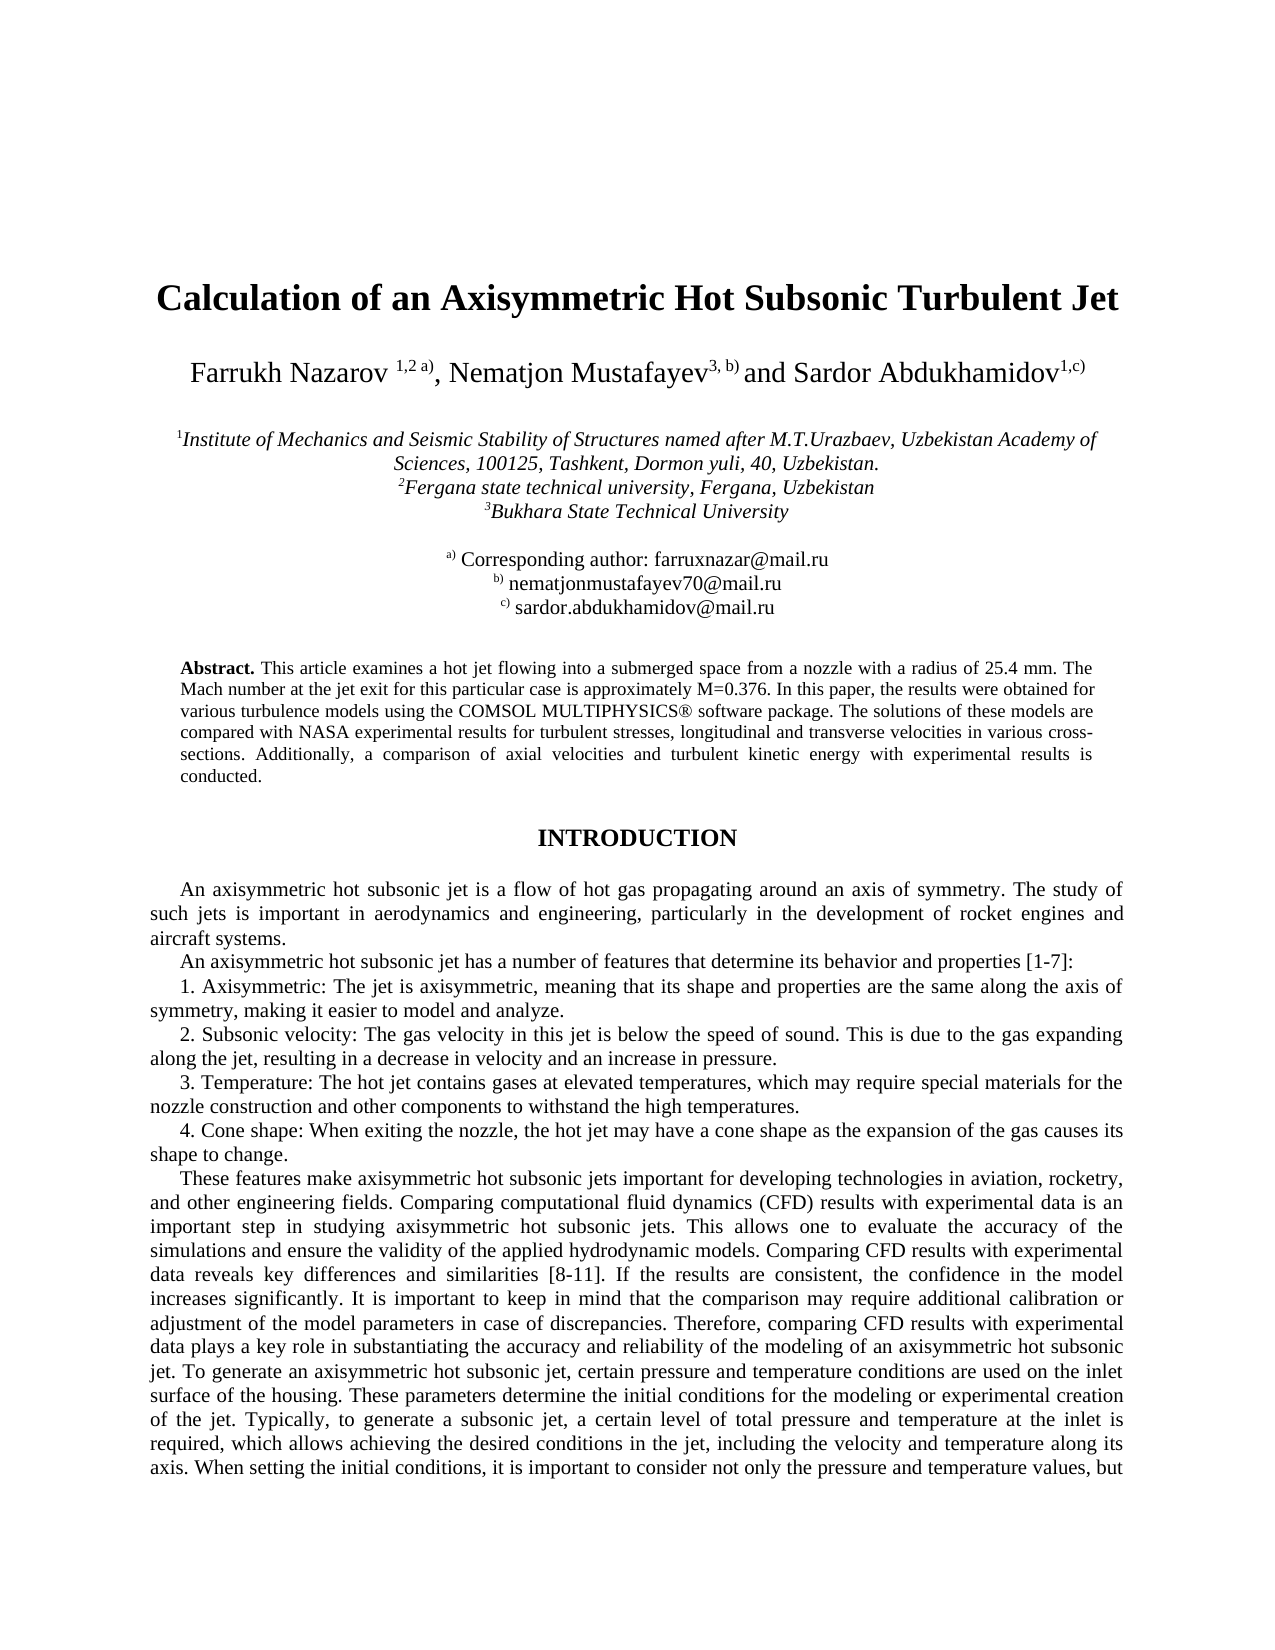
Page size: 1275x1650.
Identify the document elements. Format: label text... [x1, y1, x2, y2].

text Farrukh Nazarov 1,2 a), Nematjon Mustafayev3, b) and Sardor Abdukhamidov1,c) [150, 356, 1125, 389]
text 4. Cone shape: When exiting the nozzle, the hot jet may have a cone shape as the expansion of the gas causes its shape to change. [150, 1118, 1125, 1166]
text 3. Temperature: The hot jet contains gases at elevated temperatures, which may require special materials for the nozzle construction and other components to withstand the high temperatures. [150, 1070, 1125, 1118]
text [150, 1166, 1125, 1479]
text 1Institute of Mechanics and Seismic Stability of Structures named after M.T.Urazbaev, Uzbekistan Academy of Sciences, 100125, Tashkent, Dormon yuli, 40, Uzbekistan. [150, 427, 1125, 475]
text An axisymmetric hot subsonic jet is a flow of hot gas propagating around an axis of symmetry. The study of such jets is important in aerodynamics and engineering, particularly in the development of rocket engines and aircraft systems. [150, 877, 1125, 949]
subtitle Introduction [150, 823, 1125, 852]
text An axisymmetric hot subsonic jet has a number of features that determine its behavior and properties [1-7]: [150, 949, 1125, 973]
text Abstract. This article examines a hot jet flowing into a submerged space from a nozzle with a radius of 25.4 mm. The Mach number at the jet exit for this particular case is approximately M=0.376. In this paper, the results were obtained for various turbulence models using the COMSOL MULTIPHYSICS® software package. The solutions of these models are compared with NASA experimental results for turbulent stresses, longitudinal and transverse velocities in various cross-sections. Additionally, a comparison of axial velocities and turbulent kinetic energy with experimental results is conducted. [180, 657, 1095, 786]
text 2Fergana state technical university, Fergana, Uzbekistan [150, 475, 1125, 499]
text 1. Axisymmetric: The jet is axisymmetric, meaning that its shape and properties are the same along the axis of symmetry, making it easier to model and analyze. [150, 973, 1125, 1022]
text 3Bukhara State Technical University [150, 499, 1125, 523]
text a) Corresponding author: farruxnazar@mail.ru b) nematjonmustafayev70@mail.ru [150, 523, 1125, 595]
text 2. Subsonic velocity: The gas velocity in this jet is below the speed of sound. This is due to the gas expanding along the jet, resulting in a decrease in velocity and an increase in pressure. [150, 1022, 1125, 1070]
title Calculation of an Axisymmetric Hot Subsonic Turbulent Jet [150, 275, 1125, 318]
text c) sardor.abdukhamidov@mail.ru [150, 595, 1125, 619]
